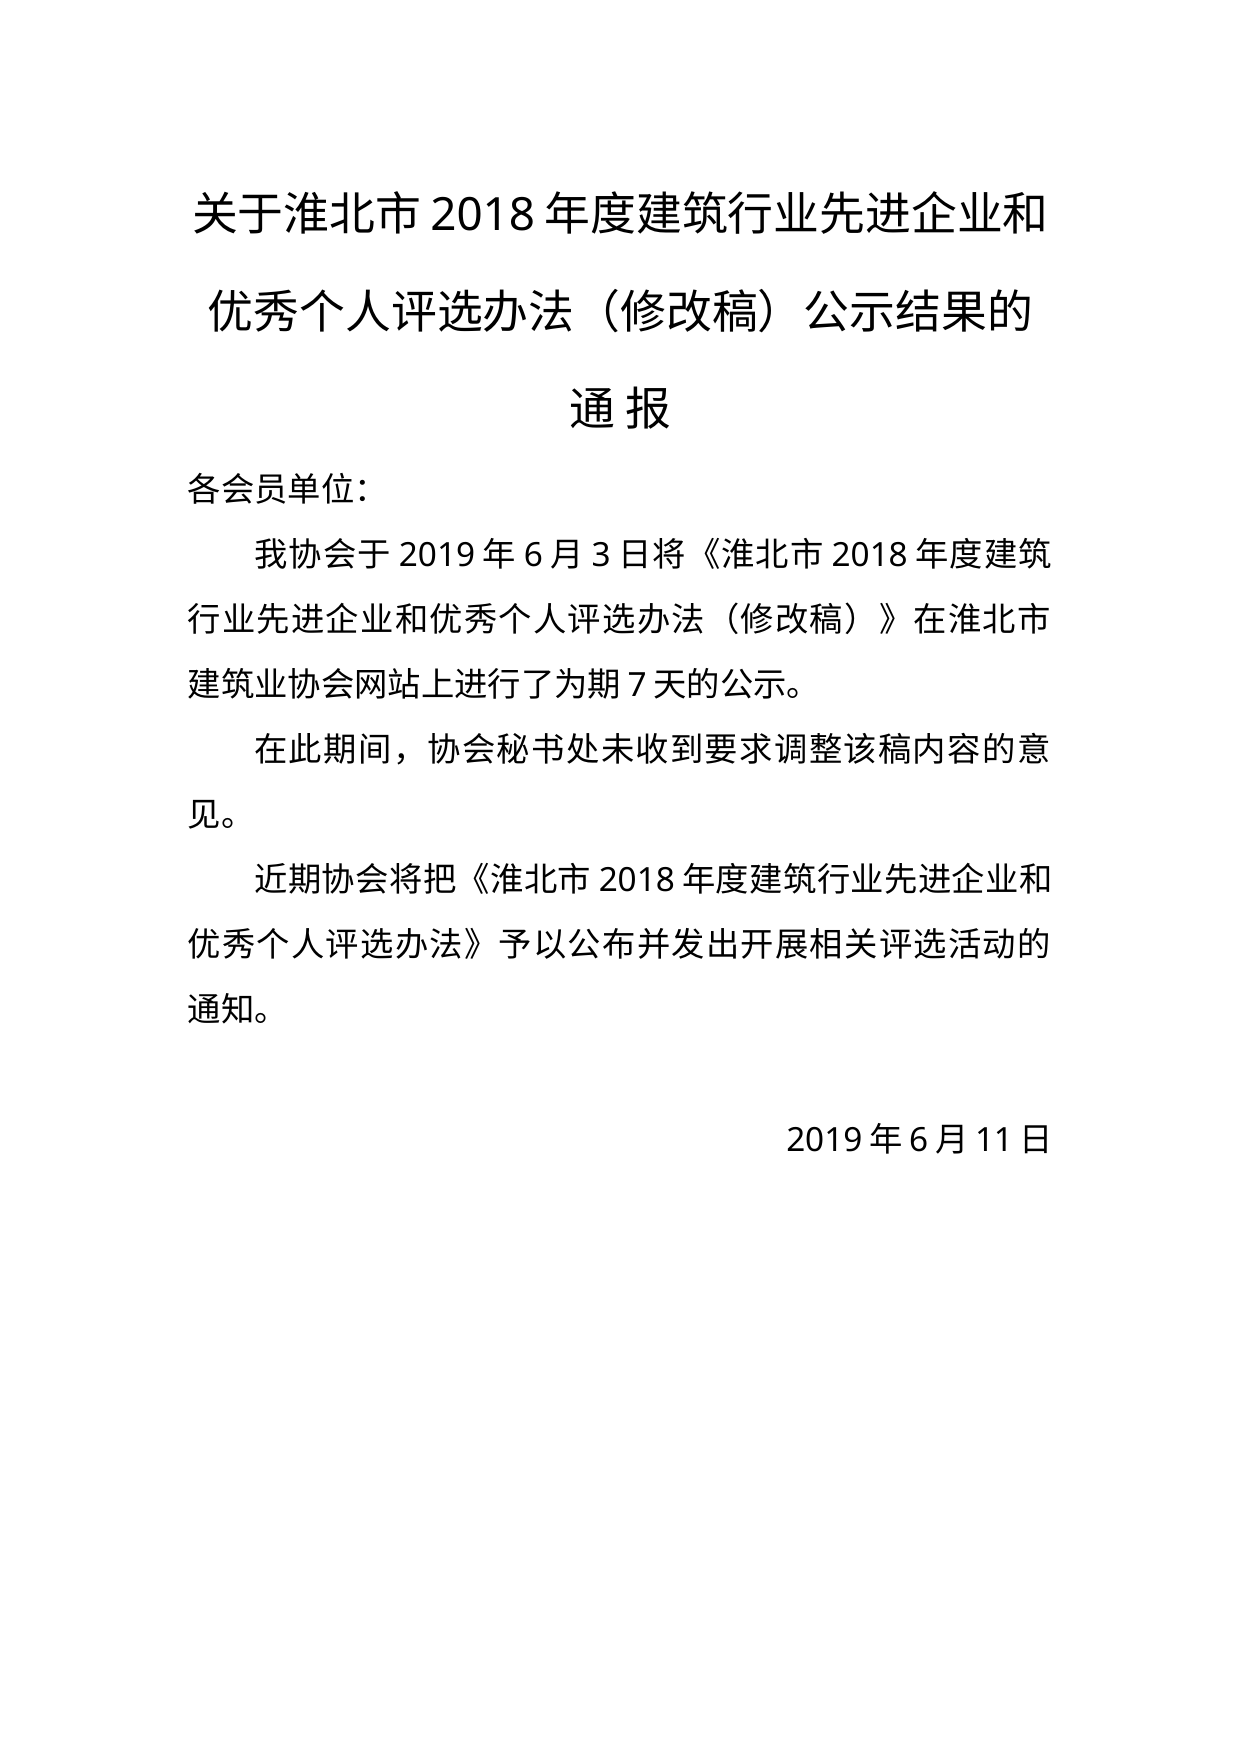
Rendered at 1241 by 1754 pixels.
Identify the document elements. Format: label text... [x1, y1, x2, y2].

text 通 报 [187, 357, 1053, 454]
text 2019年6月11日 [187, 1104, 1053, 1169]
text 各会员单位： [187, 454, 1053, 519]
text 关于淮北市2018年度建筑行业先进企业和优秀个人评选办法（修改稿）公示结果的 [187, 162, 1053, 357]
text 我协会于2019年6月3日将《淮北市2018年度建筑行业先进企业和优秀个人评选办法（修改稿）》在淮北市建筑业协会网站上进行了为期7天的公示。 [187, 519, 1053, 714]
text 在此期间，协会秘书处未收到要求调整该稿内容的意见。 [187, 714, 1053, 844]
text 近期协会将把《淮北市2018年度建筑行业先进企业和优秀个人评选办法》予以公布并发出开展相关评选活动的通知。 [187, 844, 1053, 1039]
